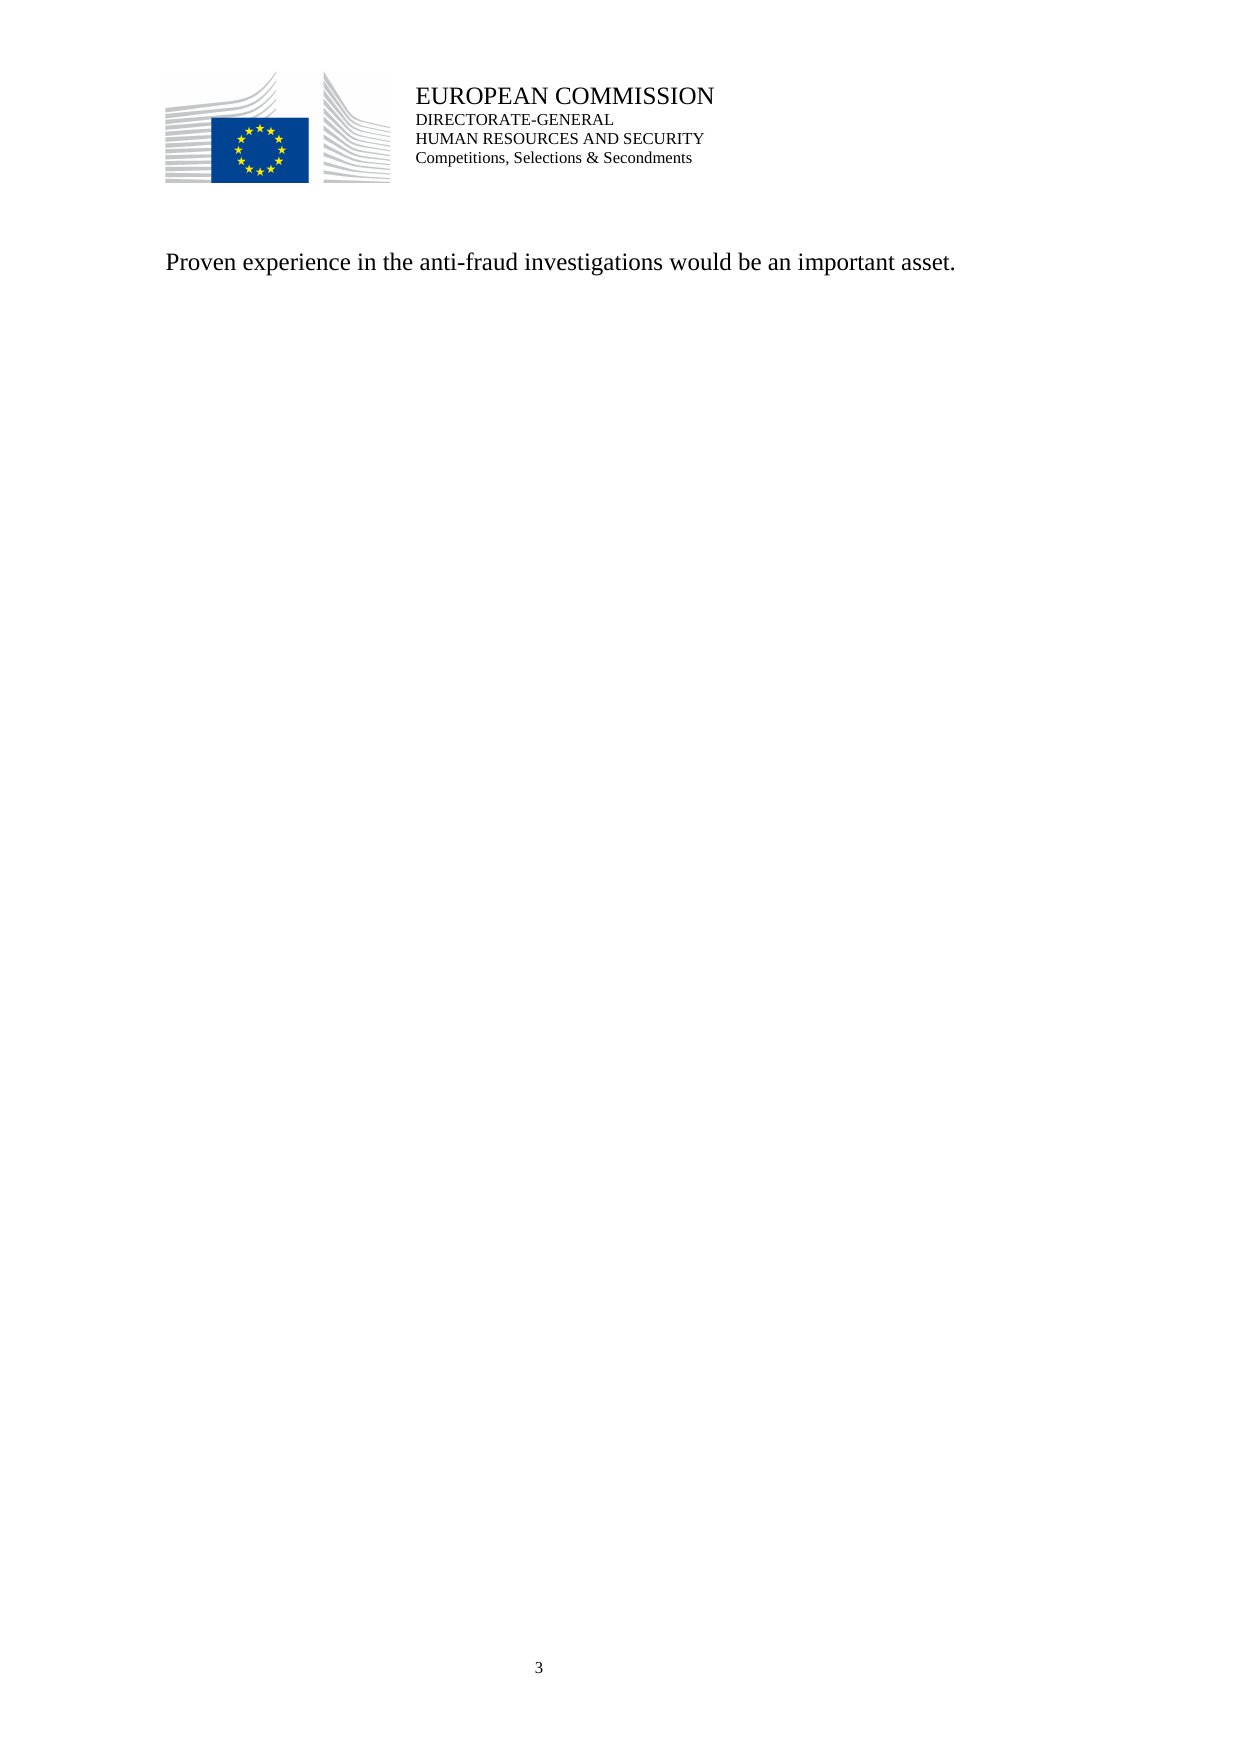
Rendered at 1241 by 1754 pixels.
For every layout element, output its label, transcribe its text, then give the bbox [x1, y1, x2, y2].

text Proven experience in the anti-fraud investigations would be an important asset. [165, 247, 1063, 276]
picture [165, 71, 391, 183]
